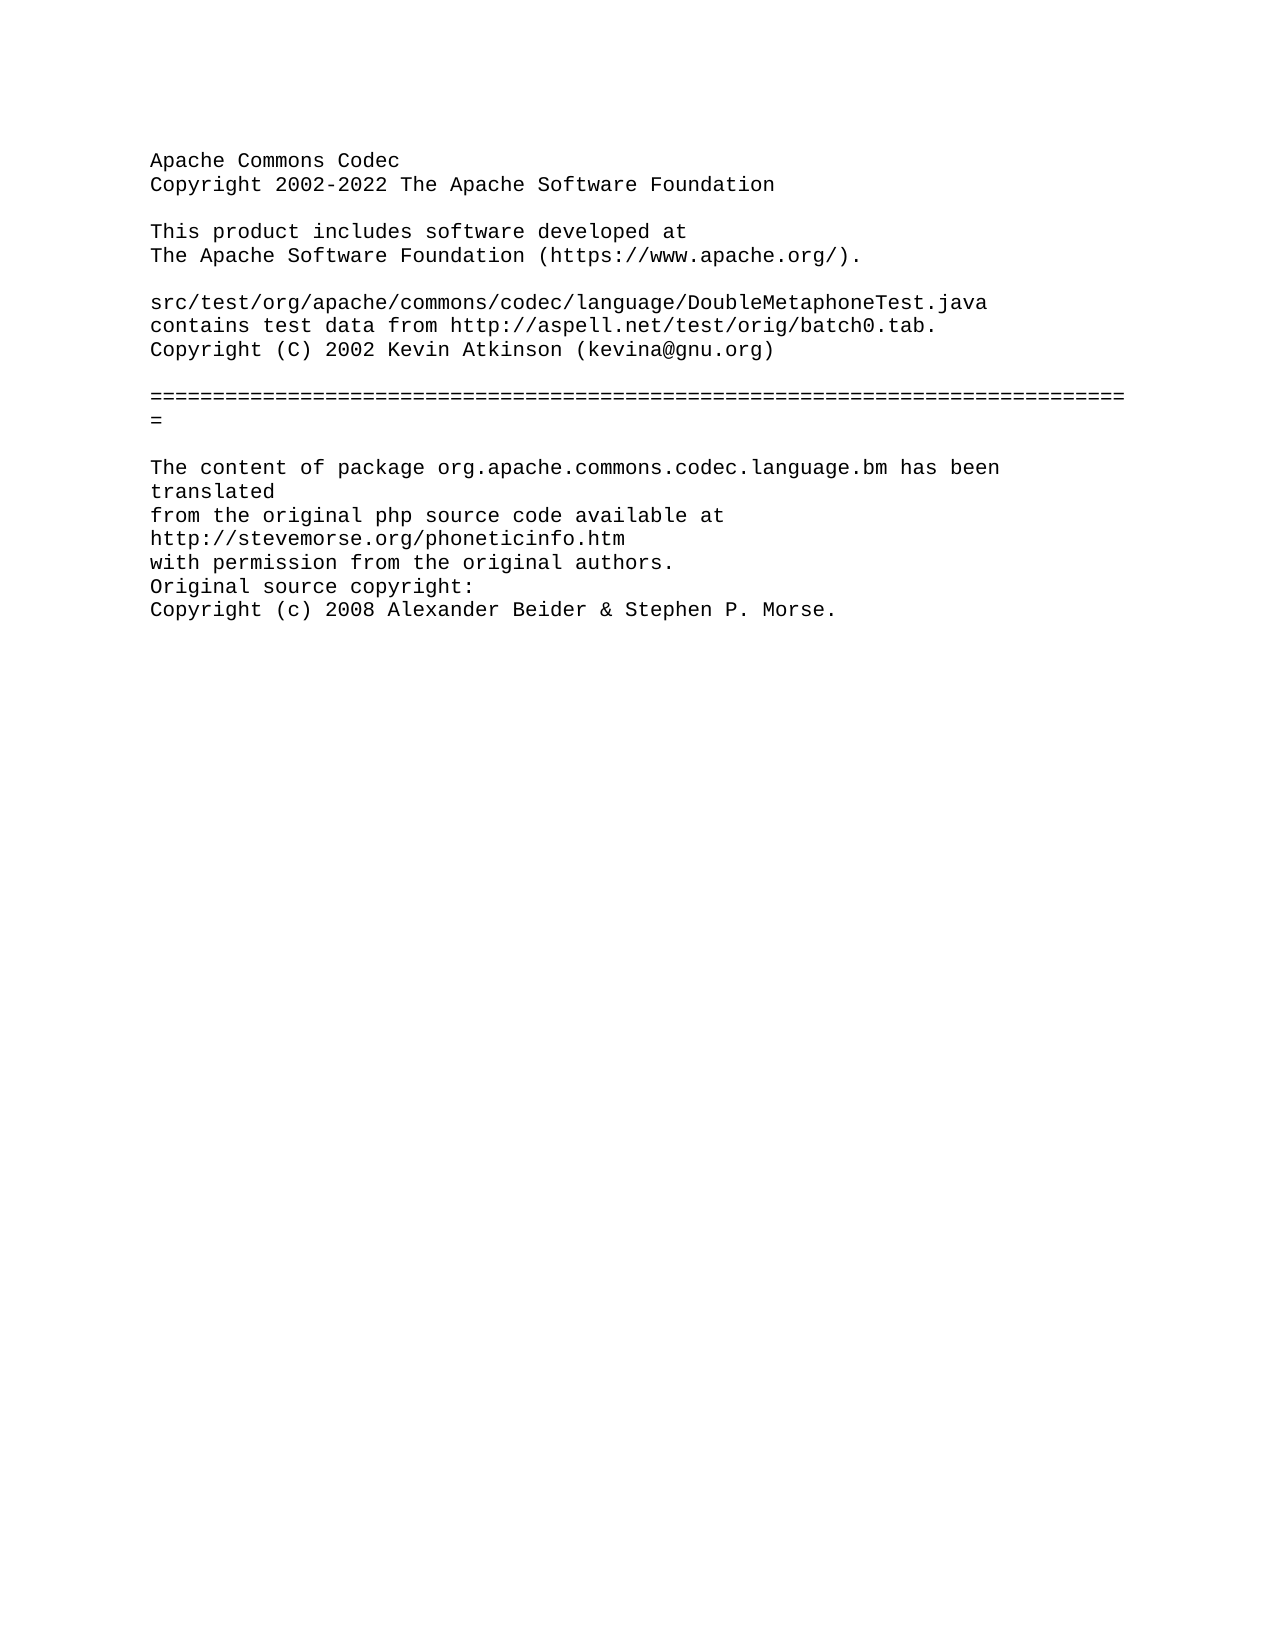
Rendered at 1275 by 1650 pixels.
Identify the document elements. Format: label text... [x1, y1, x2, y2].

text contains test data from http://aspell.net/test/orig/batch0.tab. [150, 316, 1125, 339]
text Copyright 2002-2022 The Apache Software Foundation [150, 174, 1125, 197]
text with permission from the original authors. [150, 552, 1125, 576]
text src/test/org/apache/commons/codec/language/DoubleMetaphoneTest.java [150, 292, 1125, 316]
text The content of package org.apache.commons.codec.language.bm has been translated [150, 457, 1125, 505]
text The Apache Software Foundation (https://www.apache.org/). [150, 244, 1125, 268]
text Copyright (C) 2002 Kevin Atkinson (kevina@gnu.org) [150, 339, 1125, 363]
text from the original php source code available at http://stevemorse.org/phoneticinfo.htm [150, 505, 1125, 552]
text Copyright (c) 2008 Alexander Beider & Stephen P. Morse. [150, 599, 1125, 623]
text This product includes software developed at [150, 221, 1125, 244]
text =============================================================================== [150, 386, 1125, 434]
text Apache Commons Codec [150, 150, 1125, 174]
text Original source copyright: [150, 576, 1125, 599]
